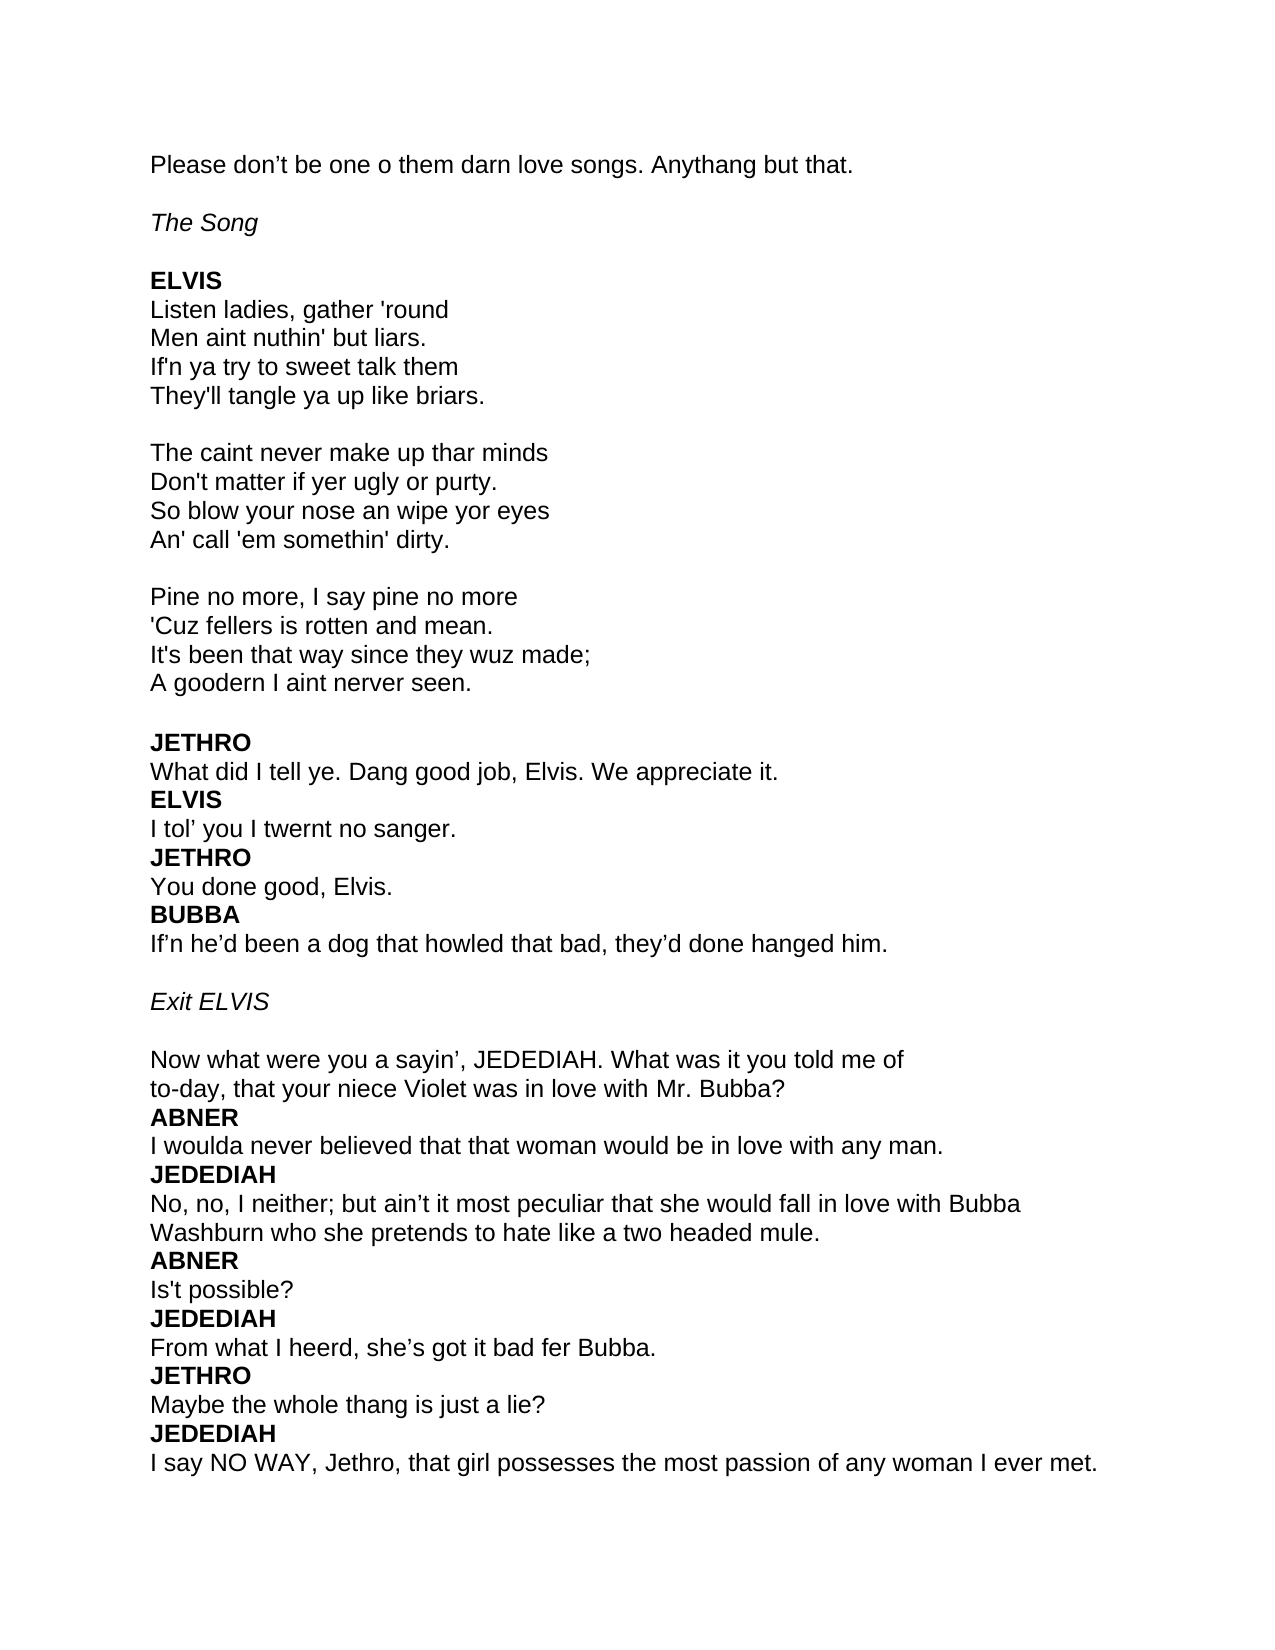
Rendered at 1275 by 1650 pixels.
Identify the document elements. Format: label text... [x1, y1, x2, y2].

text Please don’t be one o them darn love songs. Anythang but that. [150, 150, 1125, 179]
text An' call 'em somethin' dirty. [150, 524, 1125, 553]
text If’n he’d been a dog that howled that bad, they’d done hanged him. [150, 929, 1125, 958]
text JETHRO [150, 843, 1125, 872]
text Is't possible? [150, 1275, 1125, 1304]
text Men aint nuthin' but liars. [150, 323, 1125, 352]
text Now what were you a sayin’, JEDEDIAH. What was it you told me of to-day, that your niece Violet was in love with Mr. Bubba? [150, 1045, 1125, 1102]
text It's been that way since they wuz made; [150, 639, 1125, 668]
text JEDEDIAH [150, 1160, 1125, 1189]
text I tol’ you I twernt no sanger. [150, 814, 1125, 843]
text Pine no more, I say pine no more [150, 582, 1125, 611]
text Maybe the whole thang is just a lie? [150, 1390, 1125, 1419]
text JEDEDIAH [150, 1304, 1125, 1332]
text What did I tell ye. Dang good job, Elvis. We appreciate it. [150, 757, 1125, 785]
text They'll tangle ya up like briars. [150, 381, 1125, 409]
text BUBBA [150, 900, 1125, 929]
text ELVIS [150, 266, 1125, 294]
text A goodern I aint nerver seen. [150, 668, 1125, 697]
text JEDEDIAH [150, 1419, 1125, 1447]
text 'Cuz fellers is rotten and mean. [150, 611, 1125, 639]
text I say NO WAY, Jethro, that girl possesses the most passion of any woman I ever met. [150, 1447, 1125, 1476]
text Listen ladies, gather 'round [150, 294, 1125, 323]
text So blow your nose an wipe yor eyes [150, 496, 1125, 524]
text JETHRO [150, 728, 1125, 757]
text From what I heerd, she’s got it bad fer Bubba. [150, 1332, 1125, 1361]
text The caint never make up thar minds [150, 438, 1125, 467]
text ABNER [150, 1246, 1125, 1275]
text No, no, I neither; but ain’t it most peculiar that she would fall in love with Bubba Washburn who she pretends to hate like a two headed mule. [150, 1189, 1125, 1246]
text Exit ELVIS [150, 987, 1125, 1016]
text Don't matter if yer ugly or purty. [150, 467, 1125, 496]
text The Song [150, 208, 1125, 237]
text I woulda never believed that that woman would be in love with any man. [150, 1131, 1125, 1160]
text If'n ya try to sweet talk them [150, 352, 1125, 381]
text ABNER [150, 1102, 1125, 1131]
text You done good, Elvis. [150, 872, 1125, 900]
text JETHRO [150, 1361, 1125, 1390]
text ELVIS [150, 785, 1125, 814]
